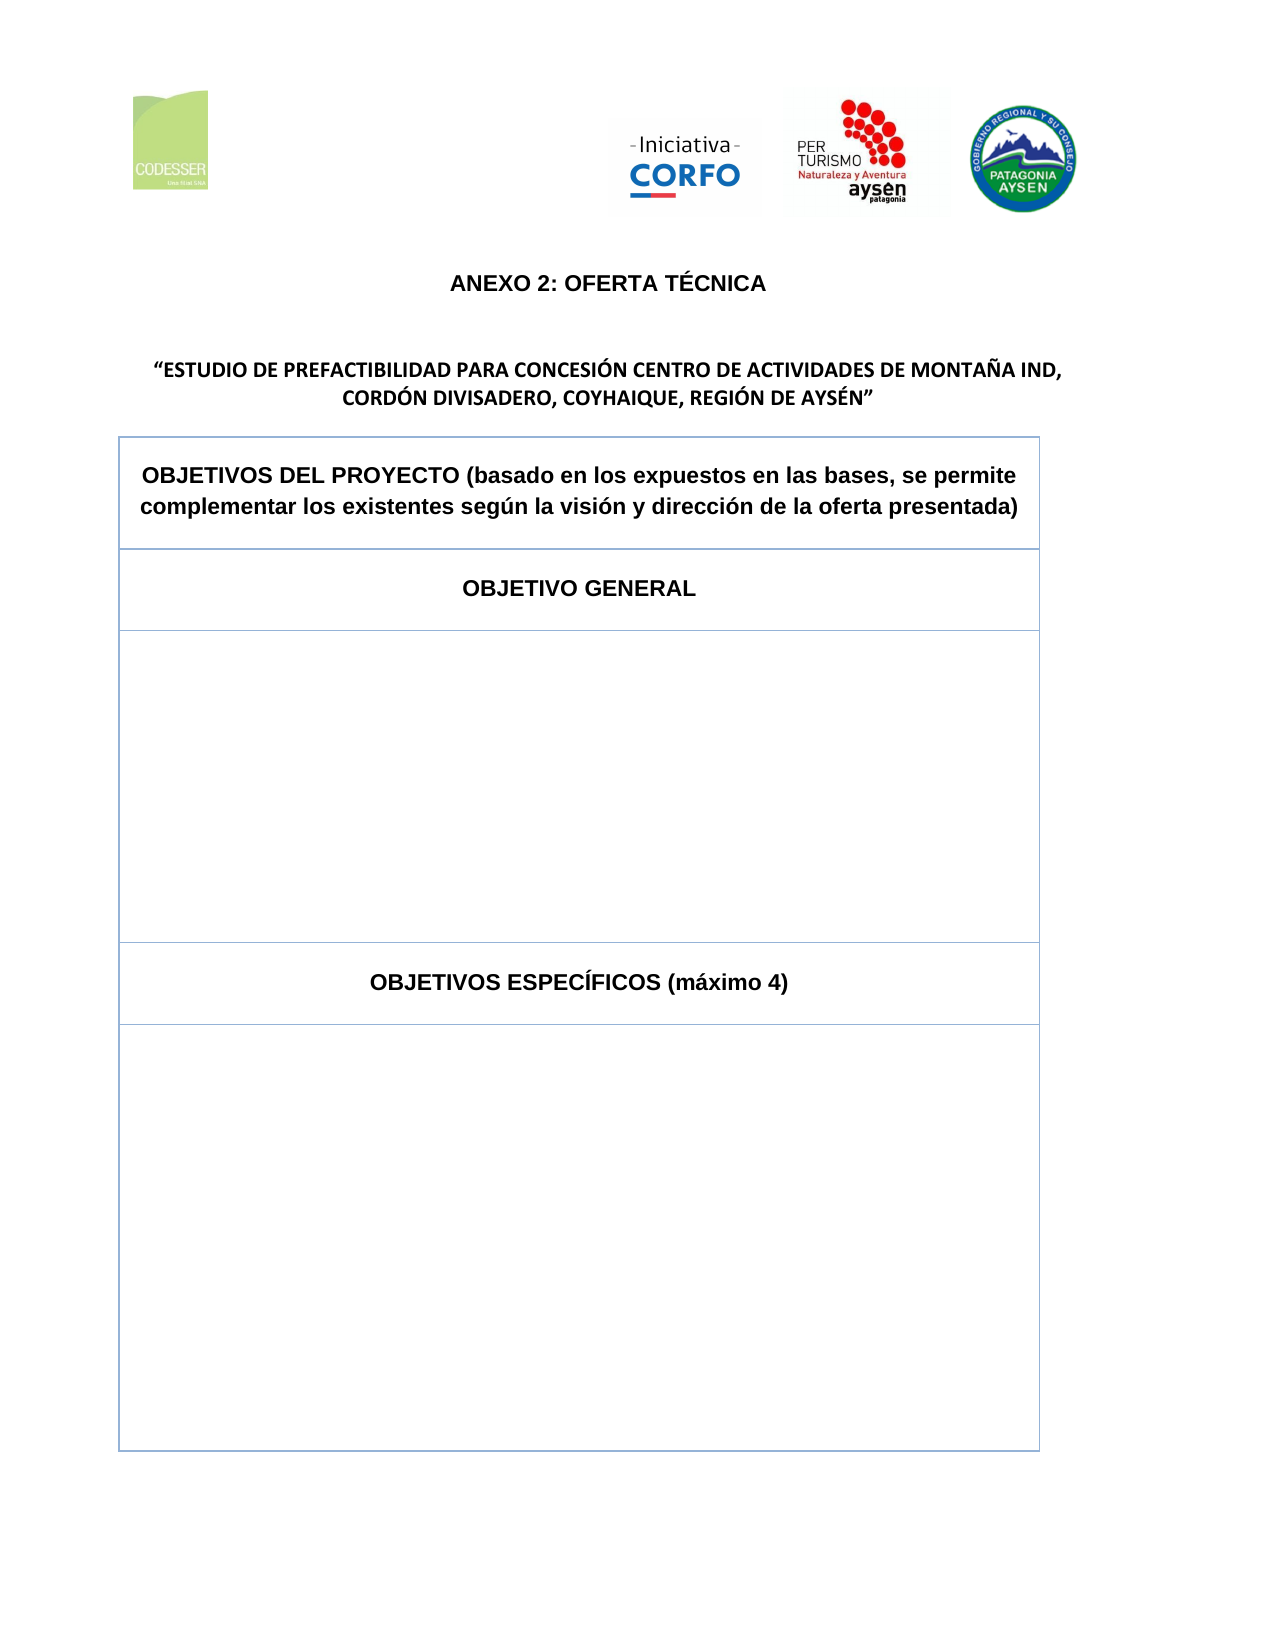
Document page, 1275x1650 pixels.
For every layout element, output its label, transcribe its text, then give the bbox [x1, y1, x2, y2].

table_cell [120, 631, 1039, 942]
picture [782, 87, 1089, 217]
picture [607, 118, 763, 217]
text ANEXO 2: OFERTA TÉCNICA [118, 269, 1098, 296]
table_cell OBJETIVOS ESPECÍFICOS (máximo 4) [120, 943, 1039, 1024]
picture [118, 73, 225, 217]
table_header OBJETIVOS DEL PROYECTO (basado en los expuestos en las bases, se permite complementar los existentes según la visión y dirección de la oferta presentada) [120, 438, 1039, 548]
table_cell OBJETIVO GENERAL [120, 550, 1039, 630]
table_cell [120, 1025, 1039, 1450]
text “ESTUDIO DE PREFACTIBILIDAD PARA CONCESIÓN CENTRO DE ACTIVIDADES DE MONTAÑA IND, CORDÓN DIVISADERO, COYHAIQUE, REGIÓN DE AYSÉN” [118, 355, 1098, 411]
